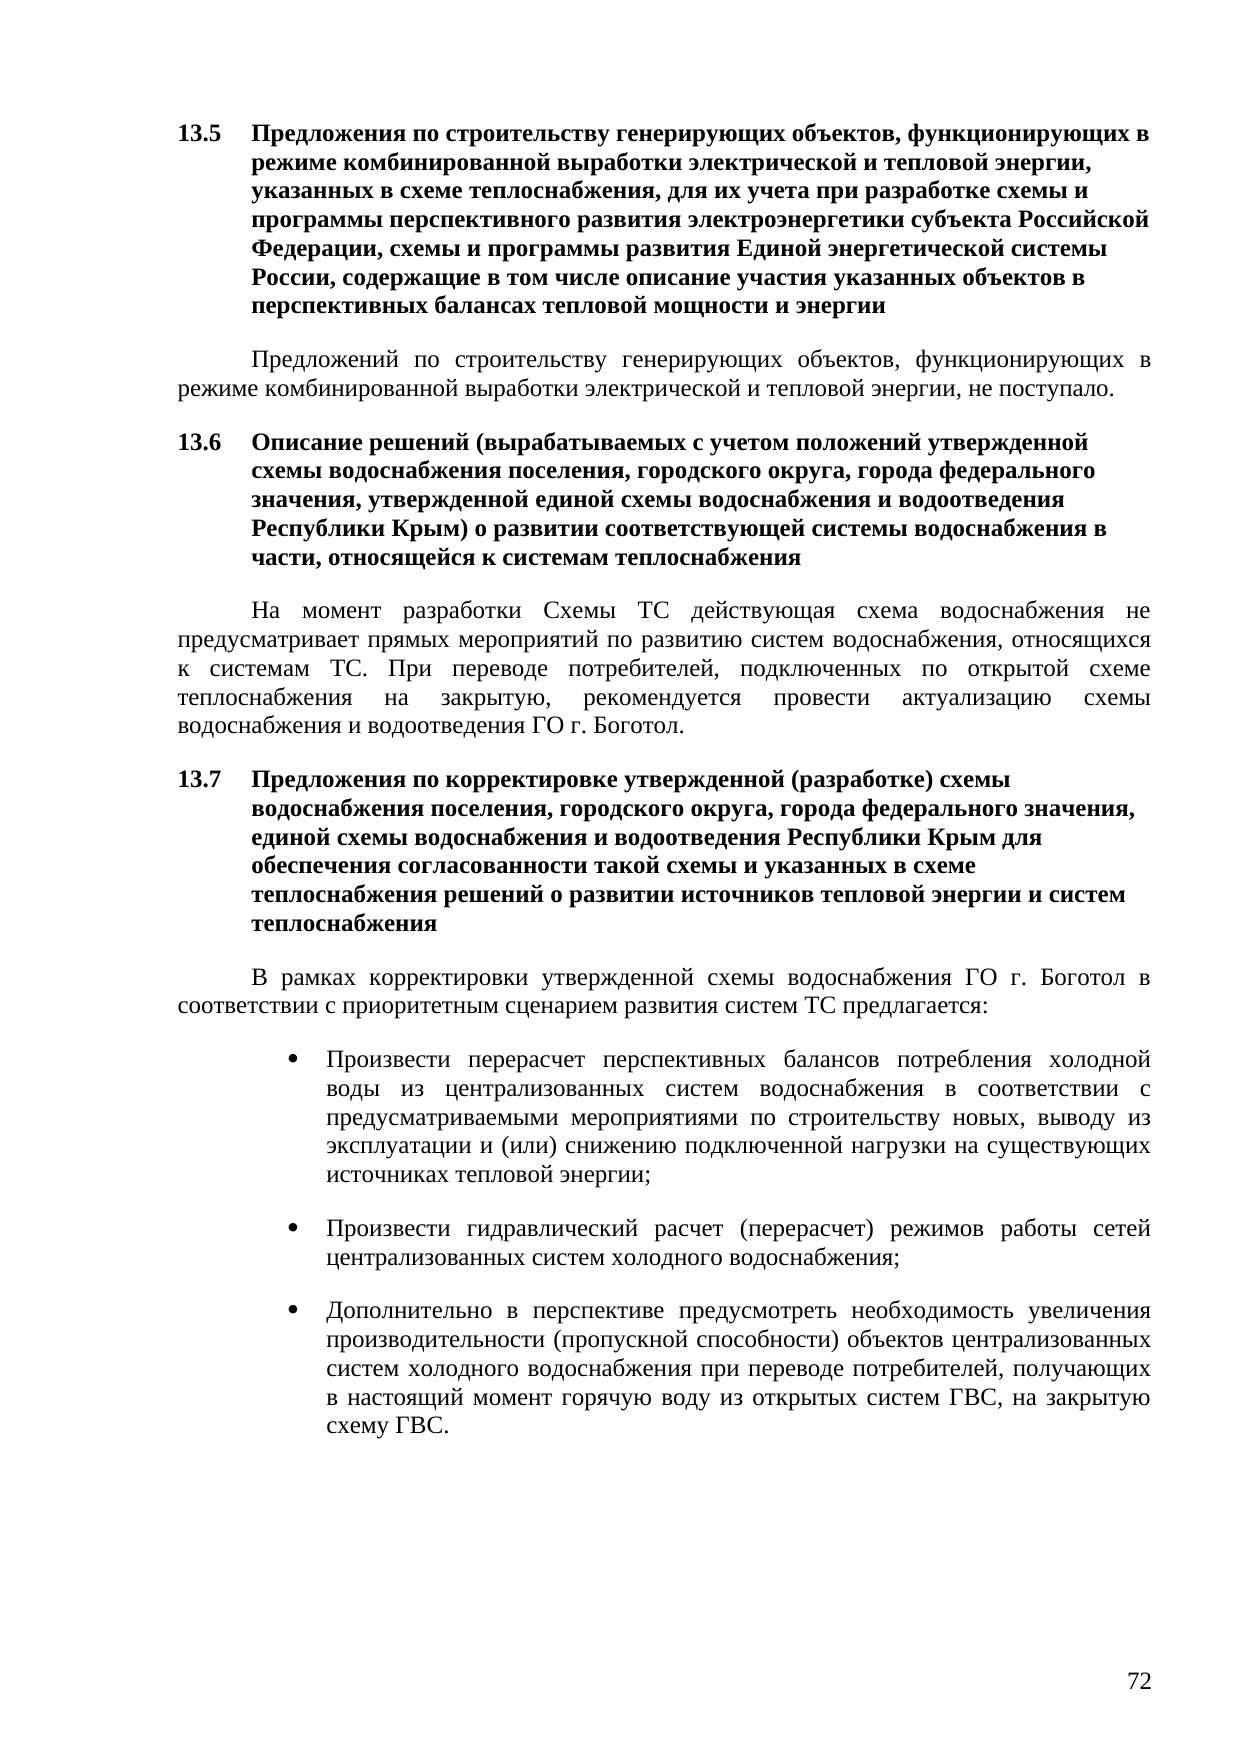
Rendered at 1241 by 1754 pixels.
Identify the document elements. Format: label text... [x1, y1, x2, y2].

subtitle Описание решений (вырабатываемых с учетом положений утвержденной схемы водоснабжения поселения, городского округа, города федерального значения, утвержденной единой схемы водоснабжения и водоотведения Республики Крым) о развитии соответствующей системы водоснабжения в части, относящейся к системам теплоснабжения [177, 427, 1152, 571]
list Дополнительно в перспективе предусмотреть необходимость увеличения производительности (пропускной способности) объектов централизованных систем холодного водоснабжения при переводе потребителей, получающих в настоящий момент горячую воду из открытых систем ГВС, на закрытую схему ГВС. [288, 1296, 1152, 1439]
subtitle Предложения по корректировке утвержденной (разработке) схемы водоснабжения поселения, городского округа, города федерального значения, единой схемы водоснабжения и водоотведения Республики Крым для обеспечения согласованности такой схемы и указанных в схеме теплоснабжения решений о развитии источников тепловой энергии и систем теплоснабжения [177, 764, 1152, 937]
text Предложений по строительству генерирующих объектов, функционирующих в режиме комбинированной выработки электрической и тепловой энергии, не поступало. [177, 344, 1152, 402]
text В рамках корректировки утвержденной схемы водоснабжения ГО г. Боготол в соответствии с приоритетным сценарием развития систем ТС предлагается: [177, 962, 1152, 1019]
text На момент разработки Схемы ТС действующая схема водоснабжения не предусматривает прямых мероприятий по развитию систем водоснабжения, относящихся к системам ТС. При переводе потребителей, подключенных по открытой схеме теплоснабжения на закрытую, рекомендуется провести актуализацию схемы водоснабжения и водоотведения ГО г. Боготол. [177, 596, 1152, 739]
list Произвести перерасчет перспективных балансов потребления холодной воды из централизованных систем водоснабжения в соответствии с предусматриваемыми мероприятиями по строительству новых, выводу из эксплуатации и (или) снижению подключенной нагрузки на существующих источниках тепловой энергии; [288, 1044, 1152, 1188]
list Произвести гидравлический расчет (перерасчет) режимов работы сетей централизованных систем холодного водоснабжения; [288, 1213, 1152, 1271]
subtitle Предложения по строительству генерирующих объектов, функционирующих в режиме комбинированной выработки электрической и тепловой энергии, указанных в схеме теплоснабжения, для их учета при разработке схемы и программы перспективного развития электроэнергетики субъекта Российской Федерации, схемы и программы развития Единой энергетической системы России, содержащие в том числе описание участия указанных объектов в перспективных балансах тепловой мощности и энергии [177, 118, 1152, 319]
